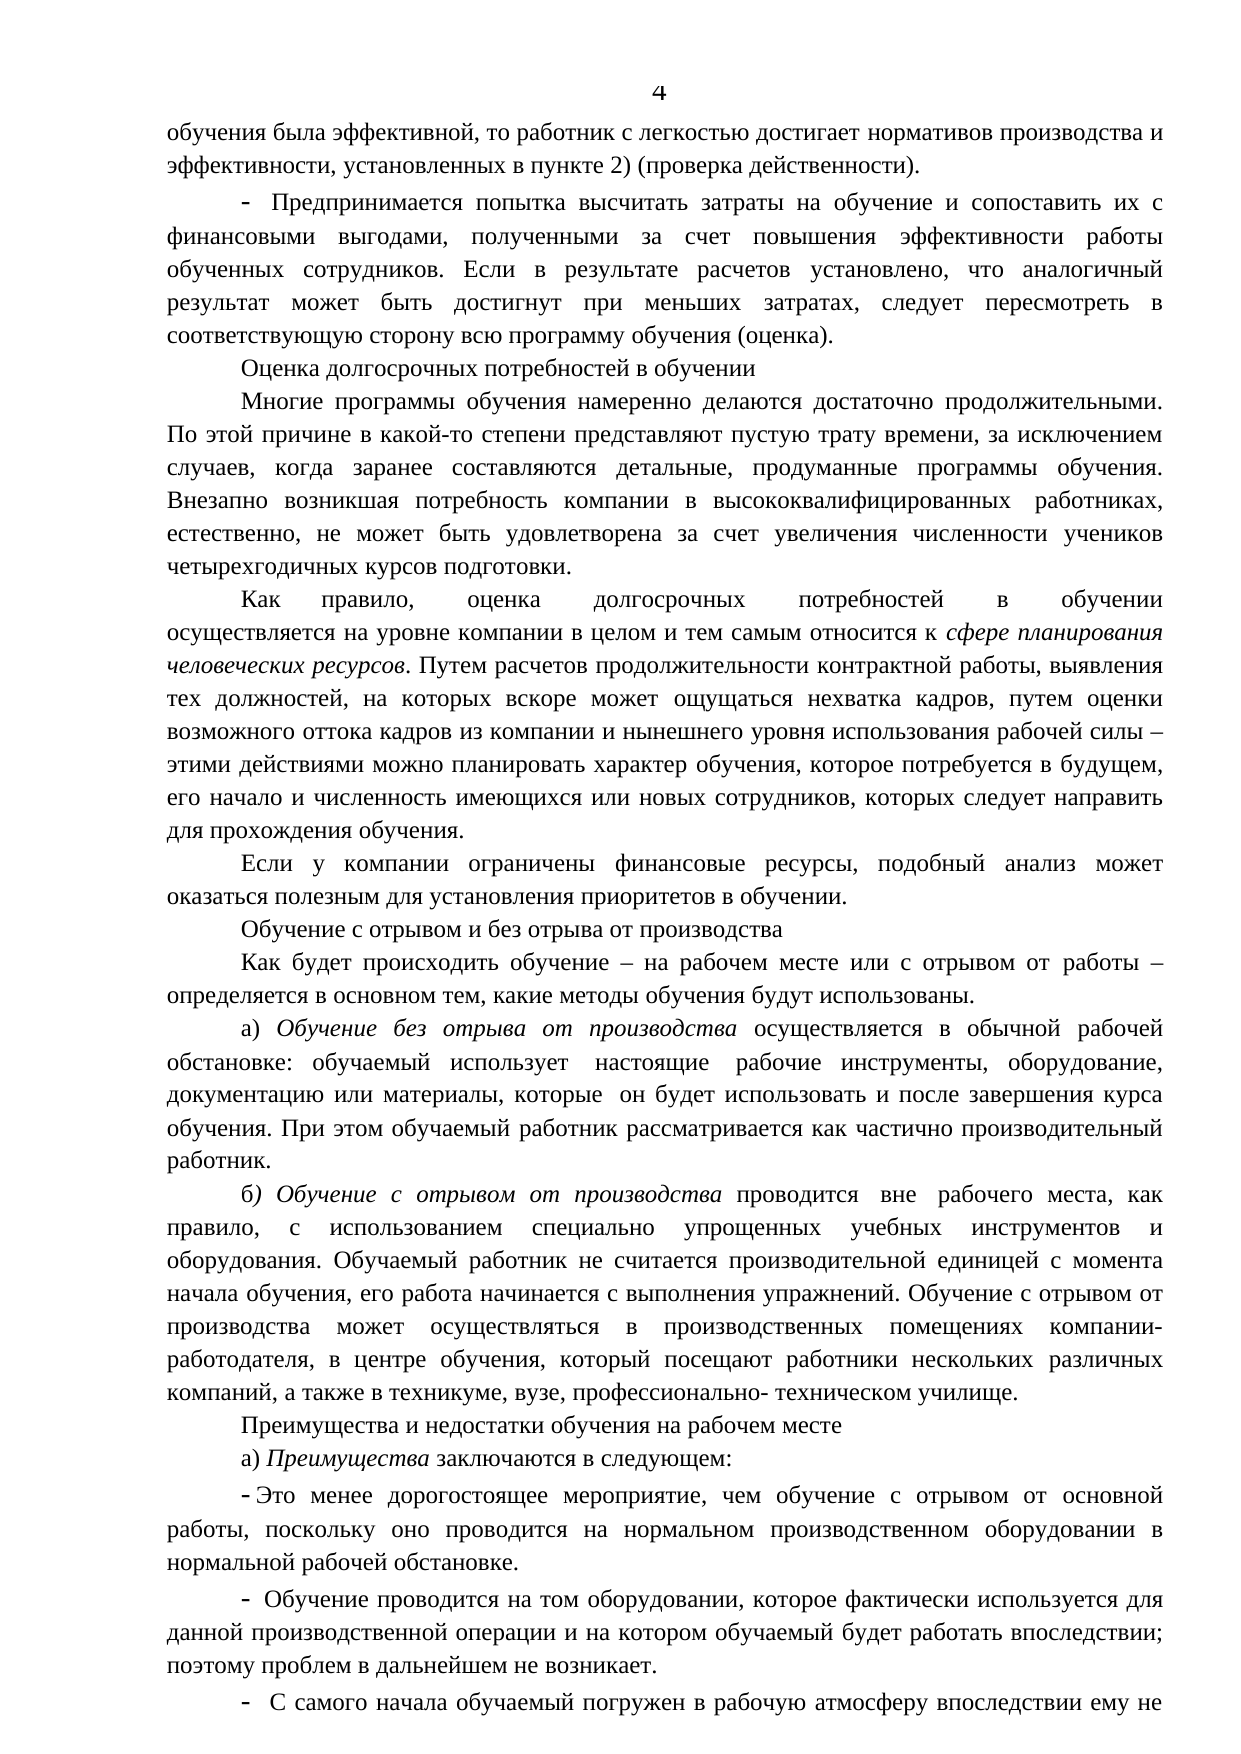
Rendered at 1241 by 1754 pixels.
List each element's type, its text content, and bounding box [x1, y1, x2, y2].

subtitle Обучение с отрывом и без отрыва от производства [167, 914, 1163, 943]
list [167, 117, 1163, 179]
text Если у компании ограничены финансовые ресурсы, подобный анализ может оказаться полезным для установления приоритетов в обучении. [167, 848, 1163, 910]
list Обучение проводится на том оборудовании, которое фактически используется для данной производственной операции и на котором обучаемый будет работать впоследствии; поэтому проблем в дальнейшем не возникает. [167, 1580, 1163, 1679]
text Как правило, оценка долгосрочных потребностей в обучении осуществляется на уровне компании в целом и тем самым относится к сфере планирования человеческих ресурсов. Путем расчетов продолжительности контрактной работы, выявления тех должностей, на которых вскоре может ощущаться нехватка кадров, путем оценки возможного оттока кадров из компании и нынешнего уровня использования рабочей силы – этими действиями можно планировать характер обучения, которое потребуется в будущем, его начало и численность имеющихся или новых сотрудников, которых следует направить для прохождения обучения. [167, 778, 1163, 844]
text Многие программы обучения намеренно делаются достаточно продолжительными. По этой причине в какой-то степени представляют пустую трату времени, за исключением случаев, когда заранее составляются детальные, продуманные программы обучения. Внезапно возникшая потребность компании в высококвалифицированных работниках, естественно, не может быть удовлетворена за счет увеличения численности учеников четырехгодичных курсов подготовки. [167, 475, 1163, 580]
text б) Обучение с отрывом от производства проводится вне рабочего места, как правило, с использованием специально упрощенных учебных инструментов и оборудования. Обучаемый работник не считается производительной единицей с момента начала обучения, его работа начинается с выполнения упражнений. Обучение с отрывом от производства может осуществляться в производственных помещениях компании- работодателя, в центре обучения, который посещают работники нескольких различных компаний, а также в техникуме, вузе, профессионально- техническом училище. [167, 1339, 1163, 1406]
text Многие программы обучения намеренно делаются достаточно продолжительными. По этой причине в какой-то степени представляют пустую трату времени, за исключением случаев, когда заранее составляются детальные, продуманные программы обучения. Внезапно возникшая потребность компании в высококвалифицированных работниках, естественно, не может быть удовлетворена за счет увеличения численности учеников четырехгодичных курсов подготовки. [167, 386, 1163, 474]
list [167, 1683, 1163, 1717]
list Это менее дорогостоящее мероприятие, чем обучение с отрывом от основной работы, поскольку оно проводится на нормальном производственном оборудовании в нормальной рабочей обстановке. [167, 1476, 1163, 1575]
text б) Обучение с отрывом от производства проводится вне рабочего места, как правило, с использованием специально упрощенных учебных инструментов и оборудования. Обучаемый работник не считается производительной единицей с момента начала обучения, его работа начинается с выполнения упражнений. Обучение с отрывом от производства может осуществляться в производственных помещениях компании- работодателя, в центре обучения, который посещают работники нескольких различных компаний, а также в техникуме, вузе, профессионально- техническом училище. [167, 1240, 1163, 1311]
text Как правило, оценка долгосрочных потребностей в обучении осуществляется на уровне компании в целом и тем самым относится к сфере планирования человеческих ресурсов. Путем расчетов продолжительности контрактной работы, выявления тех должностей, на которых вскоре может ощущаться нехватка кадров, путем оценки возможного оттока кадров из компании и нынешнего уровня использования рабочей силы – этими действиями можно планировать характер обучения, которое потребуется в будущем, его начало и численность имеющихся или новых сотрудников, которых следует направить для прохождения обучения. [167, 584, 1163, 749]
text б) Обучение с отрывом от производства проводится вне рабочего места, как правило, с использованием специально упрощенных учебных инструментов и оборудования. Обучаемый работник не считается производительной единицей с момента начала обучения, его работа начинается с выполнения упражнений. Обучение с отрывом от производства может осуществляться в производственных помещениях компании- работодателя, в центре обучения, который посещают работники нескольких различных компаний, а также в техникуме, вузе, профессионально- техническом училище. [167, 1179, 1163, 1212]
list Предпринимается попытка высчитать затраты на обучение и сопоставить их с финансовыми выгодами, полученными за счет повышения эффективности работы обученных сотрудников. Если в результате расчетов установлено, что аналогичный результат может быть достигнут при меньших затратах, следует пересмотреть в соответствующую сторону всю программу обучения (оценка). [167, 183, 1163, 349]
text Как будет происходить обучение – на рабочем месте или с отрывом от работы – определяется в основном тем, какие методы обучения будут использованы. [167, 947, 1163, 1009]
subtitle Оценка долгосрочных потребностей в обучении [167, 353, 1163, 382]
subtitle Преимущества и недостатки обучения на рабочем месте [167, 1410, 1163, 1438]
text а) Обучение без отрыва от производства осуществляется в обычной рабочей обстановке: обучаемый использует настоящие рабочие инструменты, оборудование, документацию или материалы, которые он будет использовать и после завершения курса обучения. При этом обучаемый работник рассматривается как частично производительный работник. [167, 1141, 1163, 1174]
text а) Преимущества заключаются в следующем: [167, 1443, 1163, 1472]
text а) Обучение без отрыва от производства осуществляется в обычной рабочей обстановке: обучаемый использует настоящие рабочие инструменты, оборудование, документацию или материалы, которые он будет использовать и после завершения курса обучения. При этом обучаемый работник рассматривается как частично производительный работник. [167, 1013, 1163, 1113]
